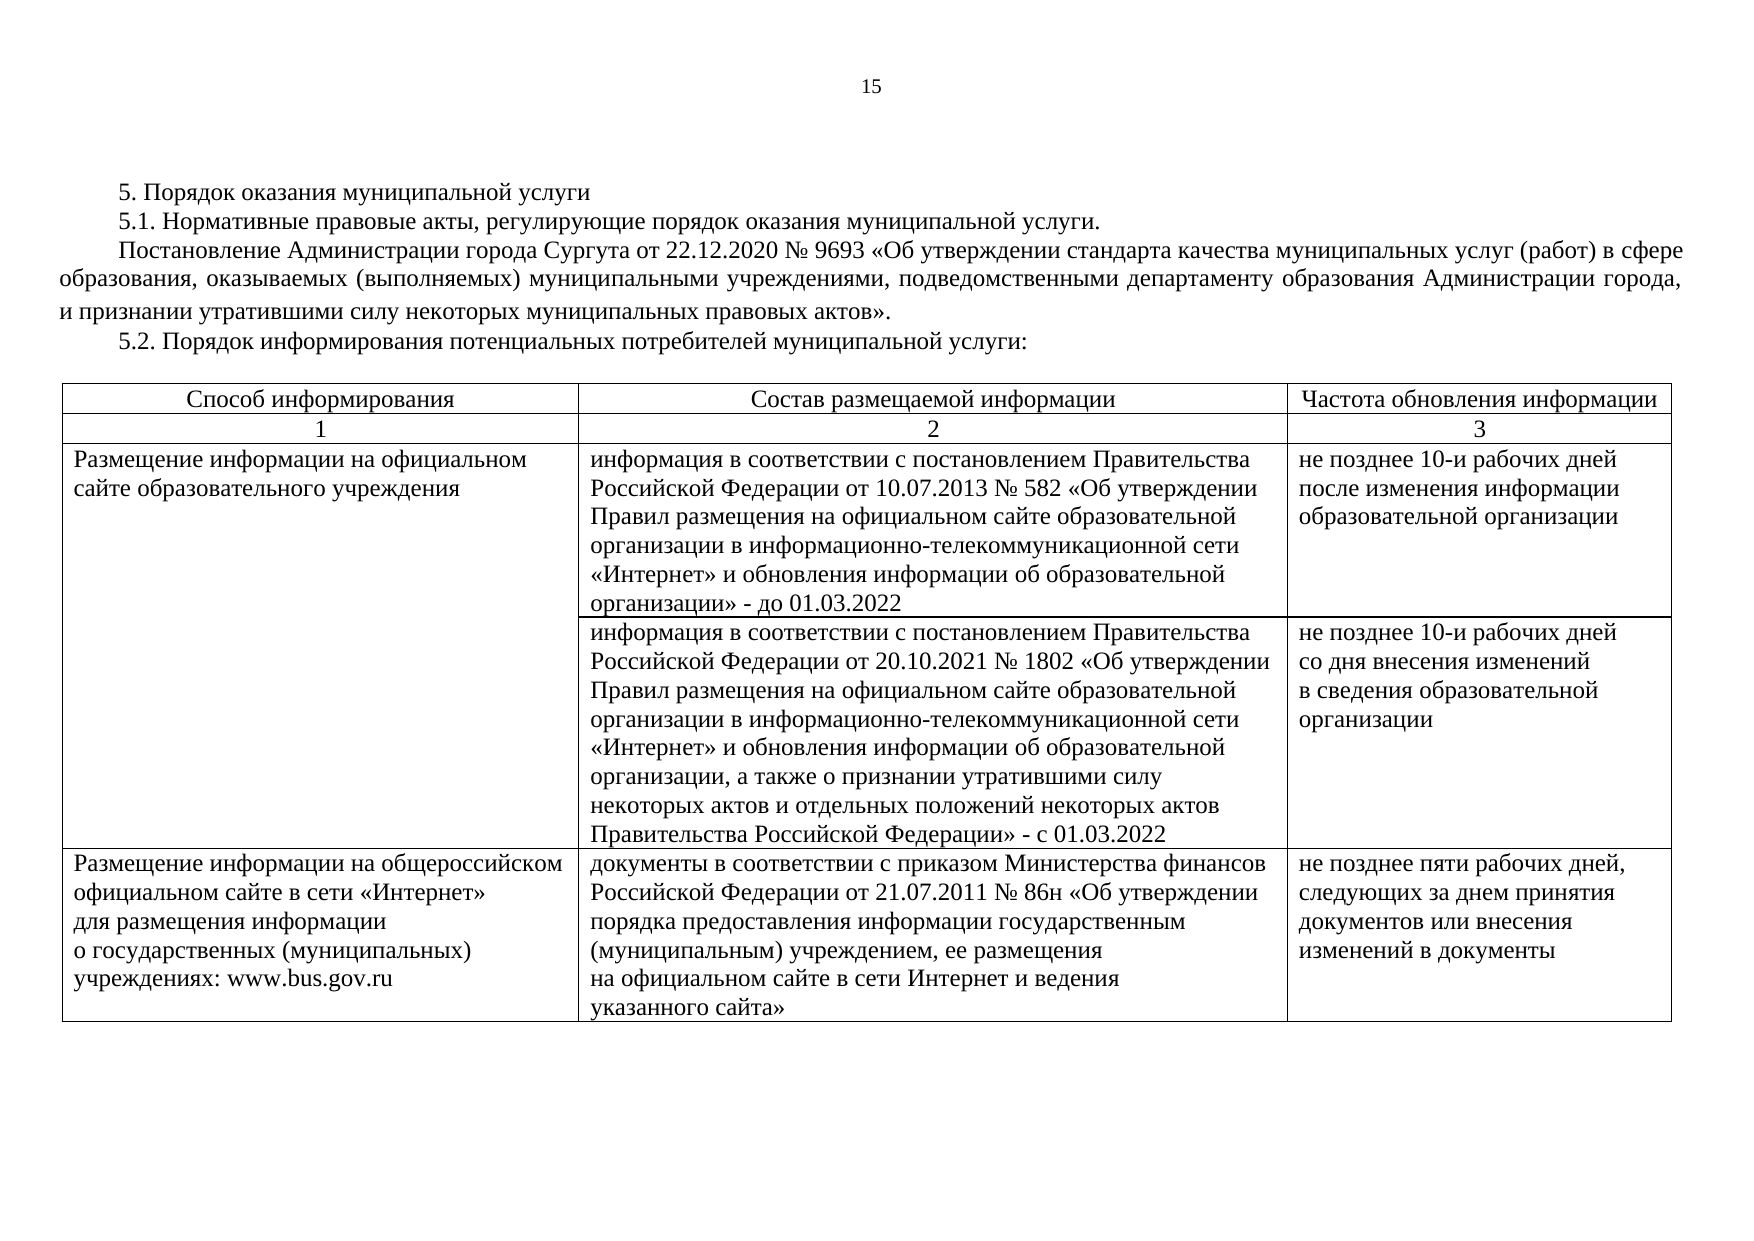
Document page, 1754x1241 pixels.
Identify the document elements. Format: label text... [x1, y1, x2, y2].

table_header Частота обновления информации [1288, 384, 1671, 413]
table_cell 3 [1288, 414, 1671, 443]
table_cell документы в соответствии с приказом Министерства финансов Российской Федерации от 21.07.2011 № 86н «Об утверждении порядка предоставления информации государственным (муниципальным) учреждением, ее размещения на официальном сайте в сети Интернет и ведения указанного сайта» [579, 849, 1287, 1021]
table_cell не позднее пяти рабочих дней, следующих за днем принятия документов или внесения изменений в документы [1288, 849, 1671, 1021]
table_header Состав размещаемой информации [579, 384, 1287, 413]
text Постановление Администрации города Сургута от 22.12.2020 № 9693 «Об утверждении стандарта качества муниципальных услуг (работ) в сфере образования, оказываемых (выполняемых) муниципальными учреждениями, подведомственными департаменту образования Администрации города, и признании утратившими силу некоторых муниципальных правовых актов». [59, 235, 1683, 326]
text 5.2. Порядок информирования потенциальных потребителей муниципальной услуги: [59, 326, 1683, 354]
text 5. Порядок оказания муниципальной услуги [118, 177, 1683, 206]
table_cell Размещение информации на общероссийском официальном сайте в сети «Интернет» для размещения информации о государственных (муниципальных) учреждениях: www.bus.gov.ru [63, 849, 578, 1021]
table_cell информация в соответствии с постановлением Правительства Российской Федерации от 10.07.2013 № 582 «Об утверждении Правил размещения на официальном сайте образовательной организации в информационно-телекоммуникационной сети «Интернет» и обновления информации об образовательной организации» - до 01.03.2022 [579, 444, 1287, 616]
table_cell не позднее 10-и рабочих дней со дня внесения изменений в сведения образовательной организации [1288, 618, 1671, 847]
table_cell информация в соответствии с постановлением Правительства Российской Федерации от 20.10.2021 № 1802 «Об утверждении Правил размещения на официальном сайте образовательной организации в информационно-телекоммуникационной сети «Интернет» и обновления информации об образовательной организации, а также о признании утратившими силу некоторых актов и отдельных положений некоторых актов Правительства Российской Федерации» - с 01.03.2022 [579, 618, 1287, 847]
table_cell 2 [579, 414, 1287, 443]
text 5.1. Нормативные правовые акты, регулирующие порядок оказания муниципальной услуги. [118, 206, 1683, 235]
table_cell не позднее 10-и рабочих дней после изменения информации образовательной организации [1288, 444, 1671, 616]
table_cell Размещение информации на официальном сайте образовательного учреждения [63, 444, 578, 847]
table_cell 1 [63, 414, 578, 443]
table_header Способ информирования [63, 384, 578, 413]
